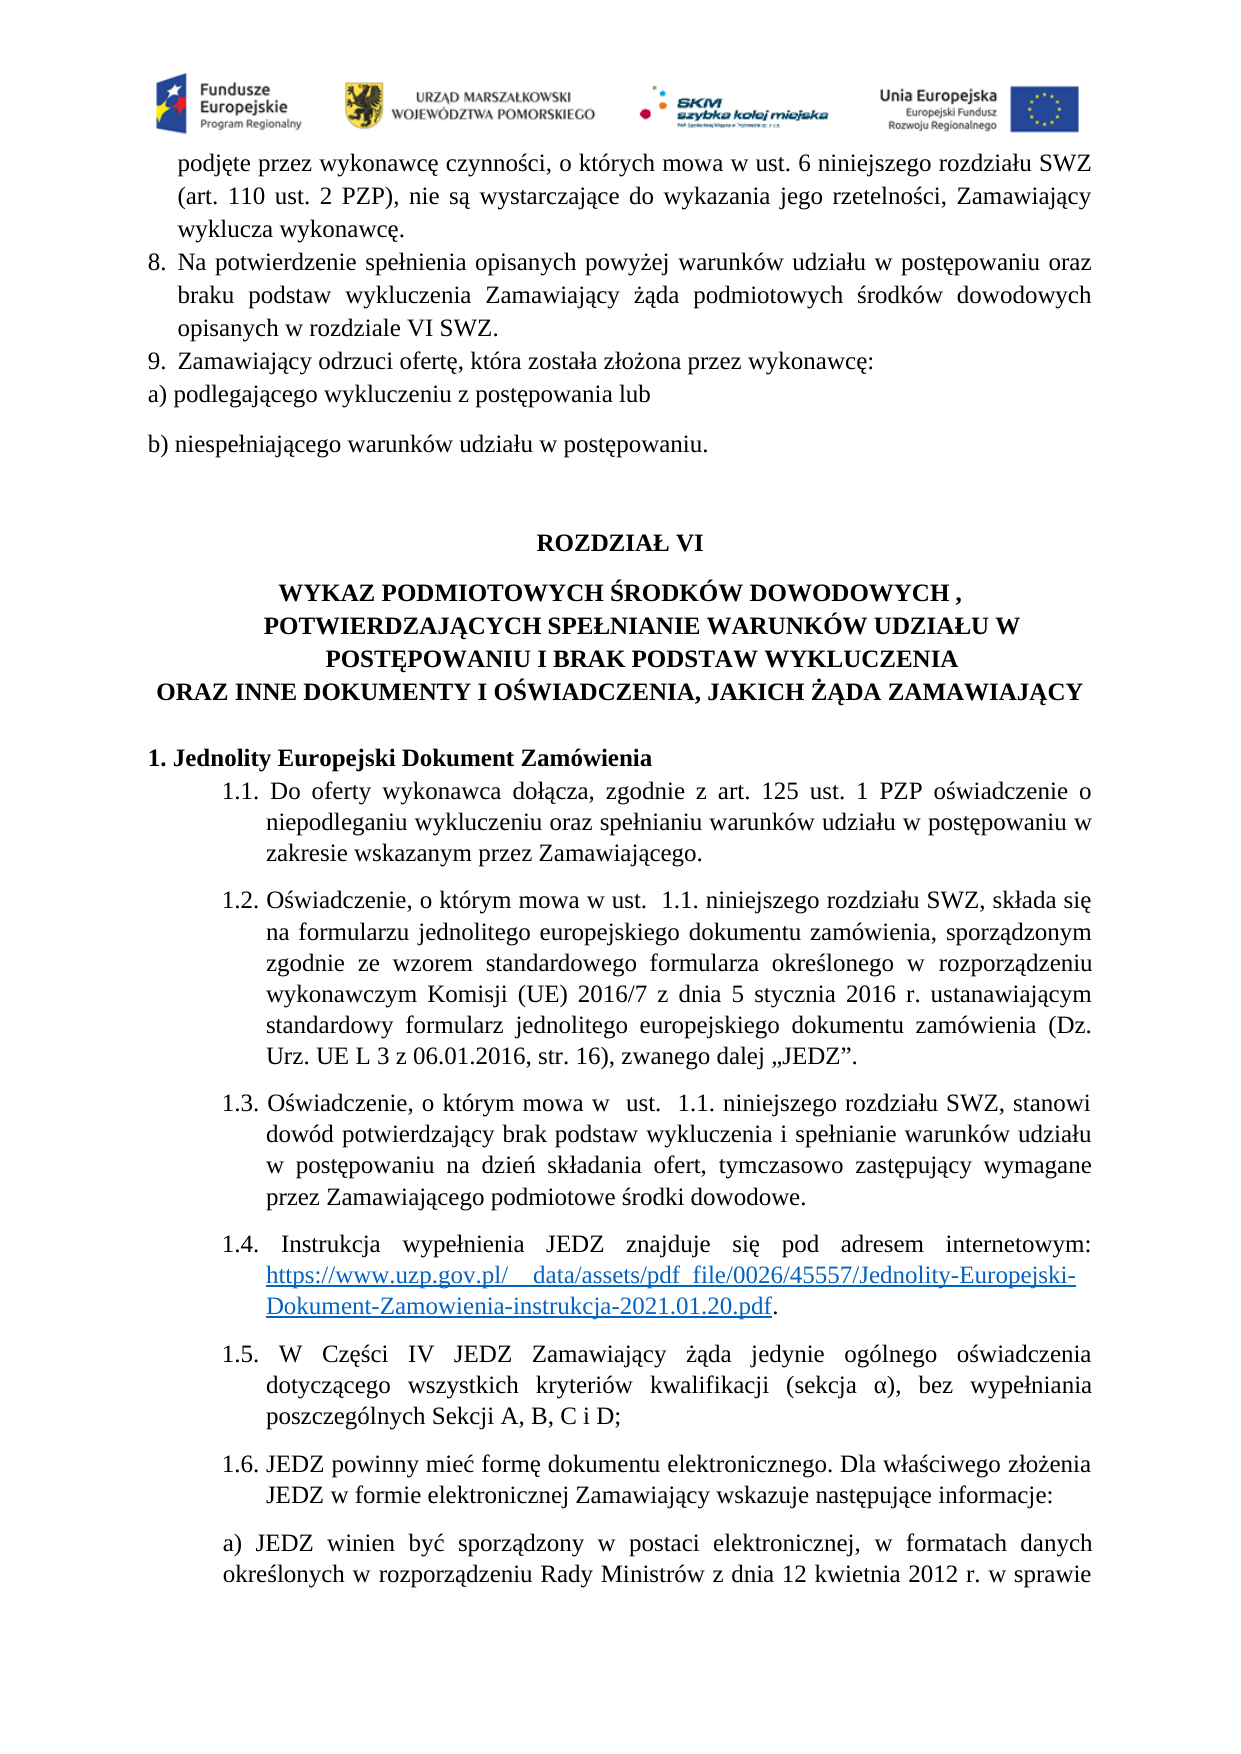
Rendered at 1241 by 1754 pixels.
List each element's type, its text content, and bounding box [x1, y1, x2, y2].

text a) podlegającego wykluczeniu z postępowania lub [148, 379, 1092, 408]
text 1.2. Oświadczenie, o którym mowa w ust. 1.1. niniejszego rozdziału SWZ, składa się na formularzu jednolitego europejskiego dokumentu zamówienia, sporządzonym zgodnie ze wzorem standardowego formularza określonego w rozporządzeniu wykonawczym Komisji (UE) 2016/7 z dnia 5 stycznia 2016 r. ustanawiającym standardowy formularz jednolitego europejskiego dokumentu zamówienia (Dz. Urz. UE L 3 z 06.01.2016, str. 16), zwanego dalej „JEDZ”. [222, 886, 1092, 1069]
text 1.1. Do oferty wykonawca dołącza, zgodnie z art. 125 ust. 1 PZP oświadczenie o niepodleganiu wykluczeniu oraz spełnianiu warunków udziału w postępowaniu w zakresie wskazanym przez Zamawiającego. [222, 776, 1092, 867]
text 1.4. Instrukcja wypełnienia JEDZ znajduje się pod adresem internetowym: https://www.uzp.gov.pl/__data/assets/pdf_file/0026/45557/Jednolity-Europejski-Dokument-Zamowienia-instrukcja-2021.01.20.pdf. [222, 1229, 1092, 1320]
text 1.6. JEDZ powinny mieć formę dokumentu elektronicznego. Dla właściwego złożenia JEDZ w formie elektronicznej Zamawiający wskazuje następujące informacje: [222, 1449, 1092, 1509]
picture [147, 73, 1093, 148]
text WYKAZ PODMIOTOWYCH ŚRODKÓW DOWODOWYCH , POTWIERDZAJĄCYCH SPEŁNIANIE WARUNKÓW UDZIAŁU W POSTĘPOWANIU I BRAK PODSTAW WYKLUCZENIA [148, 578, 1092, 672]
text ROZDZIAŁ VI [148, 528, 1092, 557]
text b) niespełniającego warunków udziału w postępowaniu. [148, 429, 1092, 457]
text 1.5. W Części IV JEDZ Zamawiający żąda jedynie ogólnego oświadczenia dotyczącego wszystkich kryteriów kwalifikacji (sekcja α), bez wypełniania poszczególnych Sekcji A, B, C i D; [222, 1339, 1092, 1430]
text 1.3. Oświadczenie, o którym mowa w ust. 1.1. niniejszego rozdziału SWZ, stanowi dowód potwierdzający brak podstaw wykluczenia i spełnianie warunków udziału w postępowaniu na dzień składania ofert, tymczasowo zastępujący wymagane przez Zamawiającego podmiotowe środki dowodowe. [222, 1088, 1092, 1210]
text 1. Jednolity Europejski Dokument Zamówienia [148, 743, 1092, 772]
list Zamawiający odrzuci ofertę, która została złożona przez wykonawcę: [148, 346, 1092, 375]
text ORAZ INNE DOKUMENTY I OŚWIADCZENIA, JAKICH ŻĄDA ZAMAWIAJĄCY [148, 677, 1092, 706]
list Na potwierdzenie spełnienia opisanych powyżej warunków udziału w postępowaniu oraz braku podstaw wykluczenia Zamawiający żąda podmiotowych środków dowodowych opisanych w rozdziale VI SWZ. [148, 247, 1092, 342]
